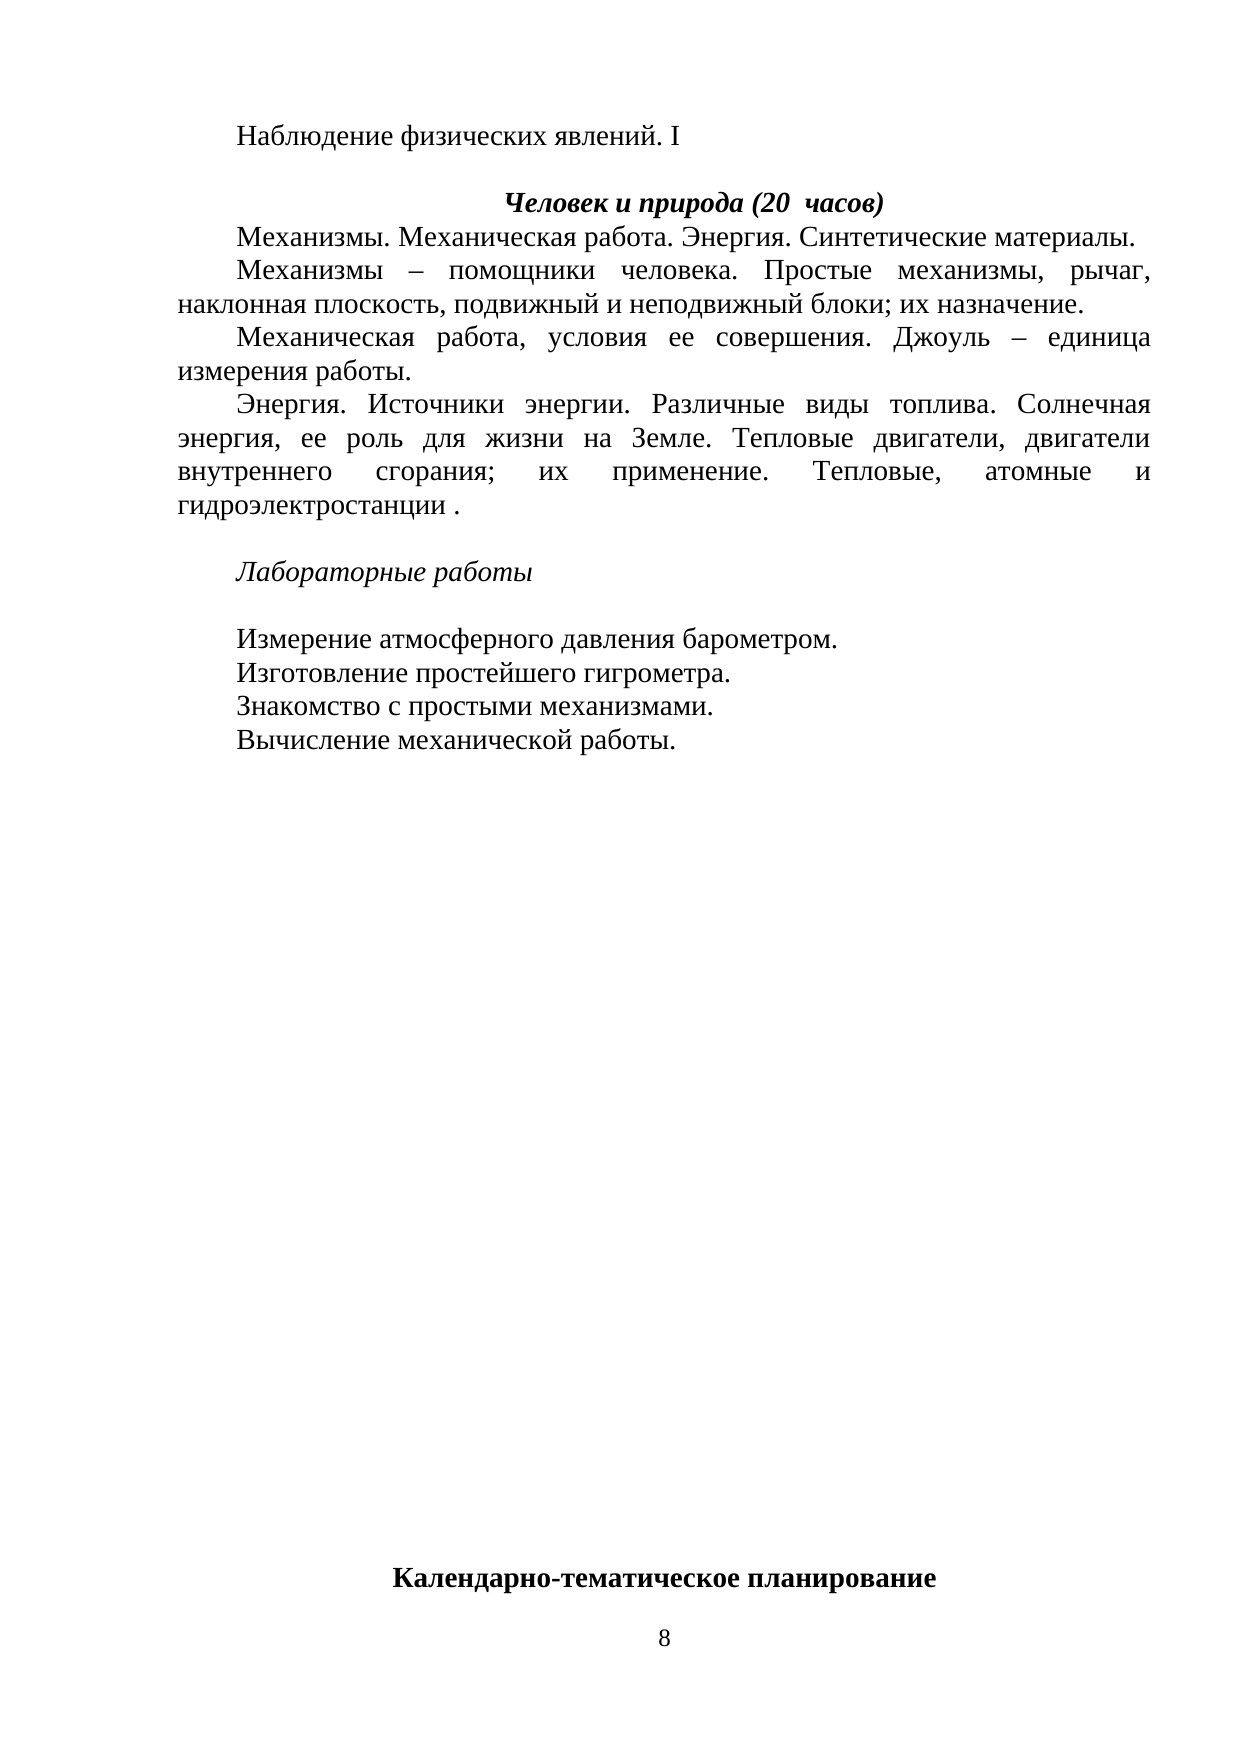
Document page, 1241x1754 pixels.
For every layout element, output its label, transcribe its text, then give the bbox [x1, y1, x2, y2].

text Изготовление простейшего гигрометра. [177, 655, 1152, 688]
text Лабораторные работы [177, 554, 1152, 588]
text Энергия. Источники энергии. Различные виды топлива. Солнечная энергия, ее роль для жизни на Земле. Тепловые двигатели, двигатели внутреннего сгорания; их применение. Тепловые, атомные и гидроэлектростанции . [177, 386, 1152, 521]
text Механическая работа, условия ее совершения. Джоуль – единица измерения работы. [177, 319, 1152, 386]
text Вычисление механической работы. [177, 722, 1152, 755]
text Механизмы – помощники человека. Простые механизмы, рычаг, наклонная плоскость, подвижный и неподвижный блоки; их назначение. [177, 252, 1152, 319]
text Календарно-тематическое планирование [177, 1560, 1152, 1594]
text Знакомство с простыми механизмами. [177, 688, 1152, 722]
text Наблюдение физических явлений. I [177, 118, 1152, 152]
text Измерение атмосферного давления барометром. [177, 621, 1152, 655]
text Механизмы. Механическая работа. Энергия. Синтетические материалы. [177, 219, 1152, 252]
text Человек и природа (20 часов) [177, 185, 1152, 219]
